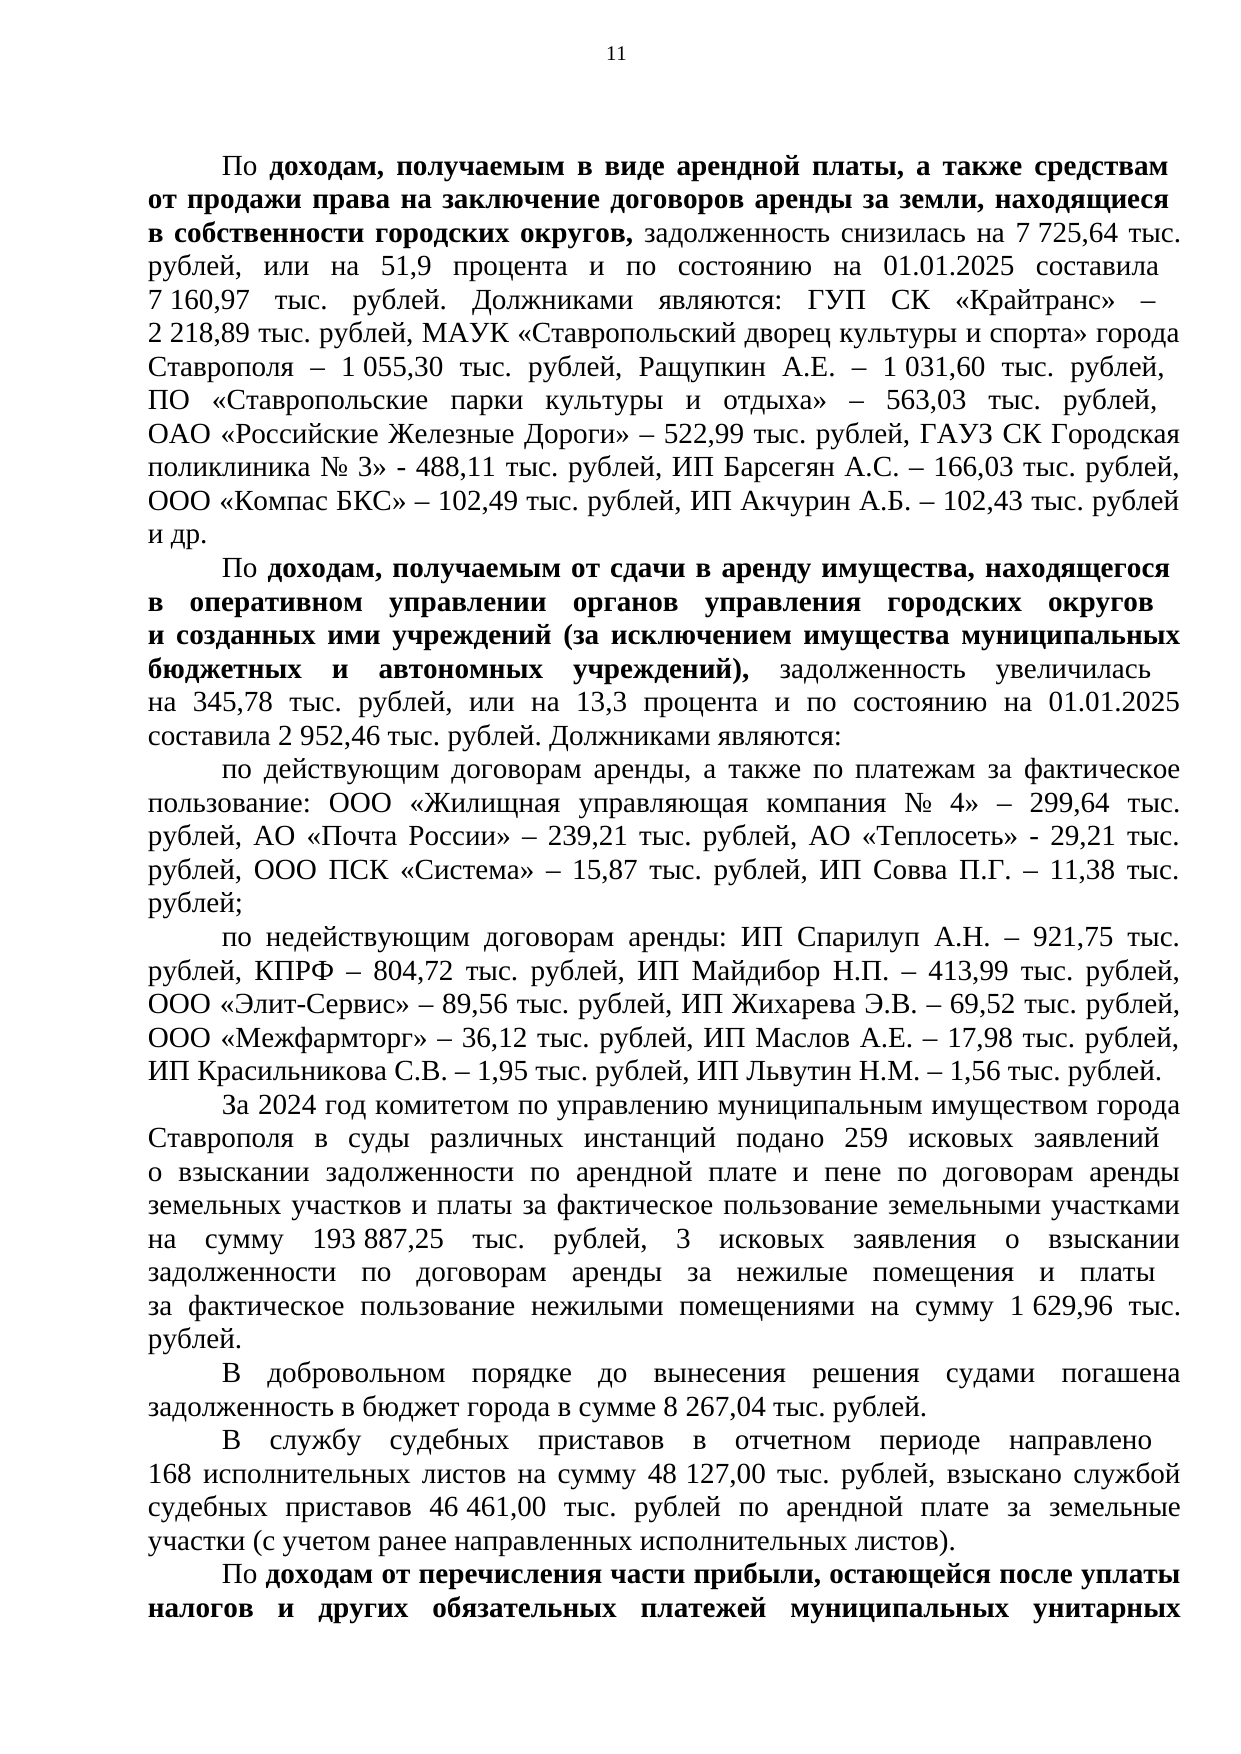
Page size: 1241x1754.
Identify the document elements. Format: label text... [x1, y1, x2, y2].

text По доходам, получаемым в виде арендной платы, а также средствам от продажи права на заключение договоров аренды за земли, находящиеся в собственности городских округов, задолженность снизилась на 7 725,64 тыс. рублей, или на 51,9 процента и по состоянию на 01.01.2025 составила 7 160,97 тыс. рублей. Должниками являются: ГУП СК «Крайтранс» – 2 218,89 тыс. рублей, МАУК «Ставропольский дворец культуры и спорта» города Ставрополя – 1 055,30 тыс. рублей, Ращупкин А.Е. – 1 031,60 тыс. рублей, ПО «Ставропольские парки культуры и отдыха» – 563,03 тыс. рублей, ОАО «Российские Железные Дороги» – 522,99 тыс. рублей, ГАУЗ СК Городская поликлиника № 3» - 488,11 тыс. рублей, ИП Барсегян А.С. – 166,03 тыс. рублей, ООО «Компас БКС» – 102,49 тыс. рублей, ИП Акчурин А.Б. – 102,43 тыс. рублей и др. [148, 148, 1181, 550]
text по недействующим договорам аренды: ИП Спарилуп А.Н. – 921,75 тыс. рублей, КПРФ – 804,72 тыс. рублей, ИП Майдибор Н.П. – 413,99 тыс. рублей, ООО «Элит-Сервис» – 89,56 тыс. рублей, ИП Жихарева Э.В. – 69,52 тыс. рублей, ООО «Межфармторг» – 36,12 тыс. рублей, ИП Маслов А.Е. – 17,98 тыс. рублей, ИП Красильникова С.В. – 1,95 тыс. рублей, ИП Львутин Н.М. – 1,56 тыс. рублей. [148, 919, 1181, 1087]
text За 2024 год комитетом по управлению муниципальным имуществом города Ставрополя в суды различных инстанций подано 259 исковых заявлений о взыскании задолженности по арендной плате и пене по договорам аренды земельных участков и платы за фактическое пользование земельными участками на сумму 193 887,25 тыс. рублей, 3 исковых заявления о взыскании задолженности по договорам аренды за нежилые помещения и платы за фактическое пользование нежилыми помещениями на сумму 1 629,96 тыс. рублей. [148, 1087, 1181, 1355]
text В добровольном порядке до вынесения решения судами погашена задолженность в бюджет города в сумме 8 267,04 тыс. рублей. [148, 1355, 1181, 1422]
text по действующим договорам аренды, а также по платежам за фактическое пользование: ООО «Жилищная управляющая компания № 4» – 299,64 тыс. рублей, АО «Почта России» – 239,21 тыс. рублей, АО «Теплосеть» - 29,21 тыс. рублей, ООО ПСК «Система» – 15,87 тыс. рублей, ИП Совва П.Г. – 11,38 тыс. рублей; [148, 751, 1181, 919]
text В службу судебных приставов в отчетном периоде направлено 168 исполнительных листов на сумму 48 127,00 тыс. рублей, взыскано службой судебных приставов 46 461,00 тыс. рублей по арендной плате за земельные участки (с учетом ранее направленных исполнительных листов). [148, 1422, 1181, 1556]
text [148, 1556, 1181, 1623]
text По доходам, получаемым от сдачи в аренду имущества, находящегося в оперативном управлении органов управления городских округов и созданных ими учреждений (за исключением имущества муниципальных бюджетных и автономных учреждений), задолженность увеличилась на 345,78 тыс. рублей, или на 13,3 процента и по состоянию на 01.01.2025 составила 2 952,46 тыс. рублей. Должниками являются: [148, 550, 1181, 751]
